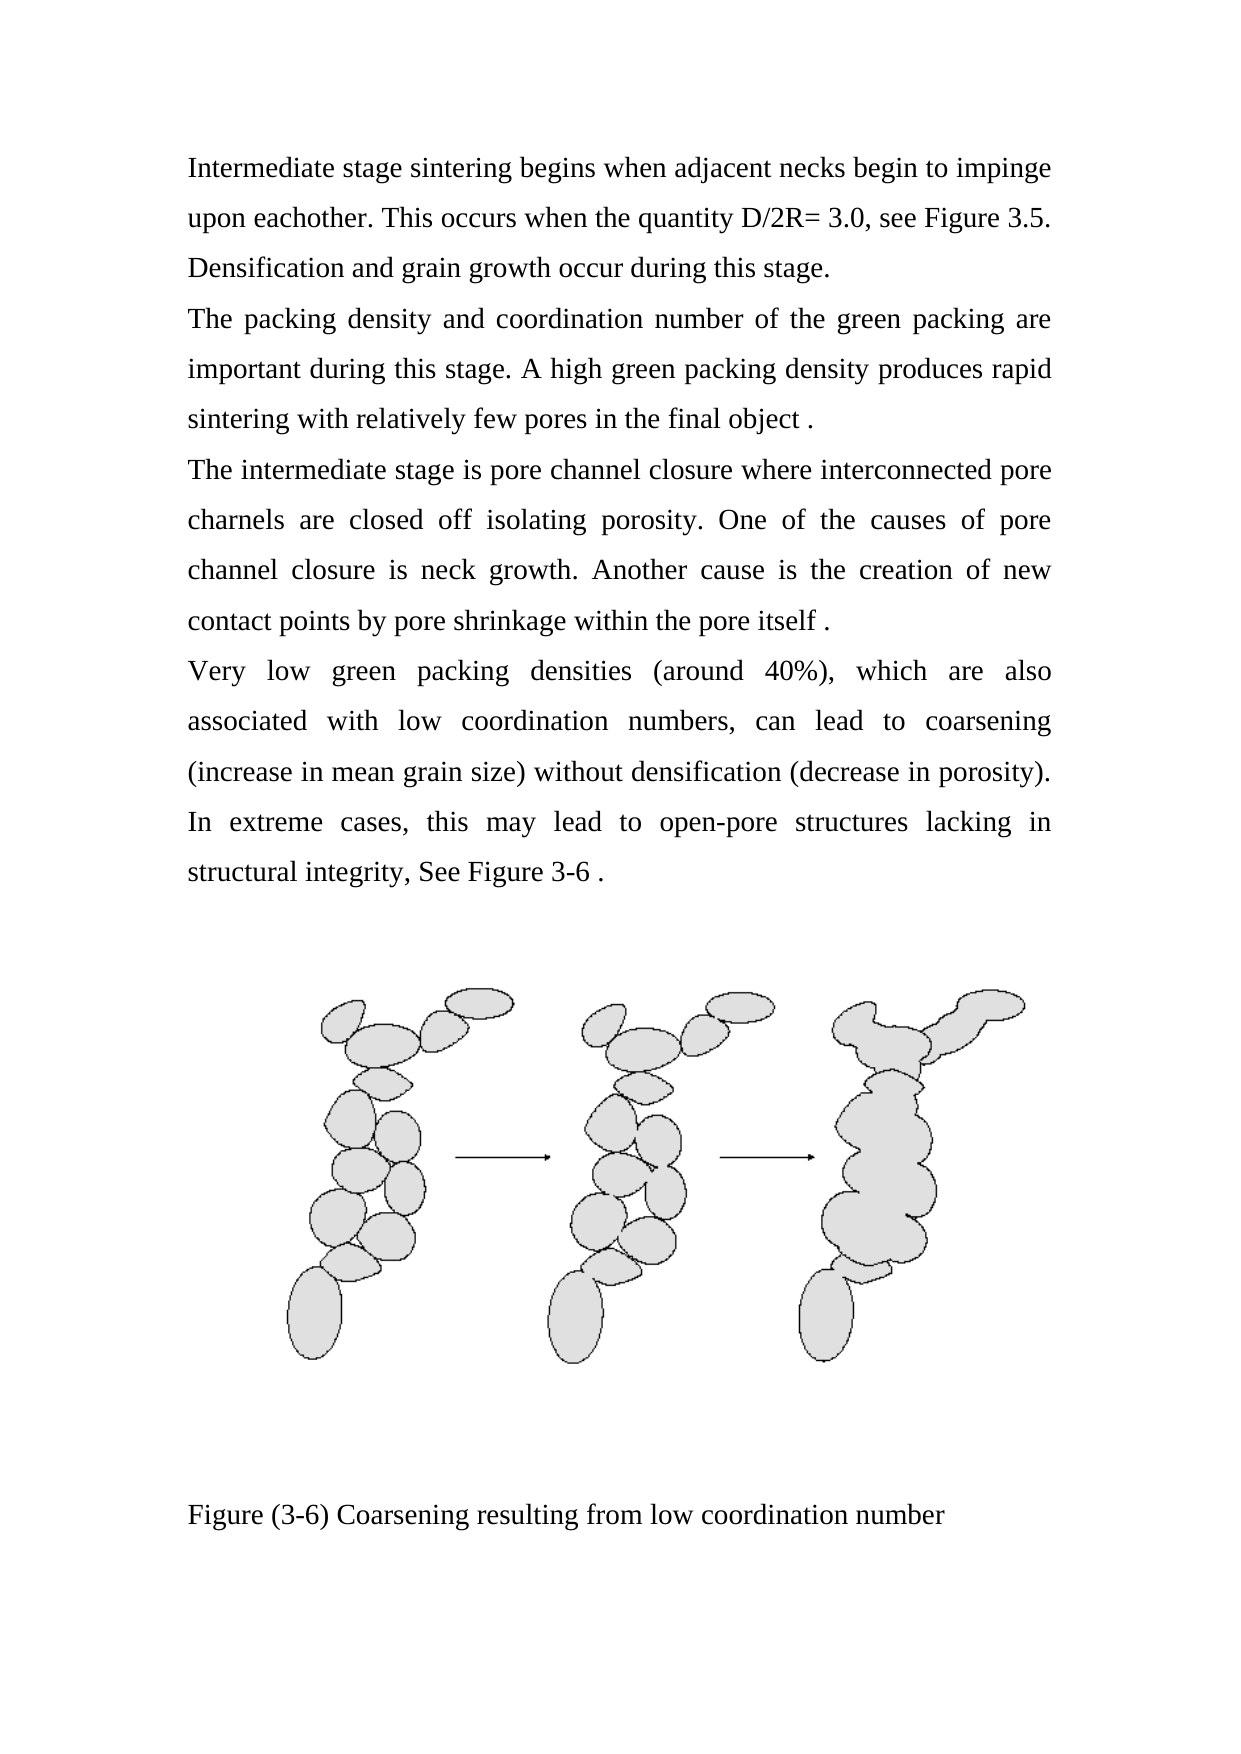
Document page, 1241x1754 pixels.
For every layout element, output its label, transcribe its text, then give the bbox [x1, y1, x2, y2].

text Intermediate stage sintering begins when adjacent necks begin to impinge upon eachother. This occurs when the quantity D/2R= 3.0, see Figure 3.5. Densification and grain growth occur during this stage. [187, 150, 1053, 284]
text Figure (3-6) Coarsening resulting from low coordination number [187, 1497, 1053, 1531]
text The intermediate stage is pore channel closure where interconnected pore charnels are closed off isolating porosity. One of the causes of pore channel closure is neck growth. Another cause is the creation of new contact points by pore shrinkage within the pore itself . [187, 452, 1053, 636]
text Very low green packing densities (around 40%), which are also associated with low coordination numbers, can lead to coarsening (increase in mean grain size) without densification (decrease in porosity). In extreme cases, this may lead to open-pore structures lacking in structural integrity, See Figure 3-6 . [187, 653, 1053, 888]
picture [187, 955, 1053, 1385]
text The packing density and coordination number of the green packing are important during this stage. A high green packing density produces rapid sintering with relatively few pores in the final object . [187, 301, 1053, 435]
